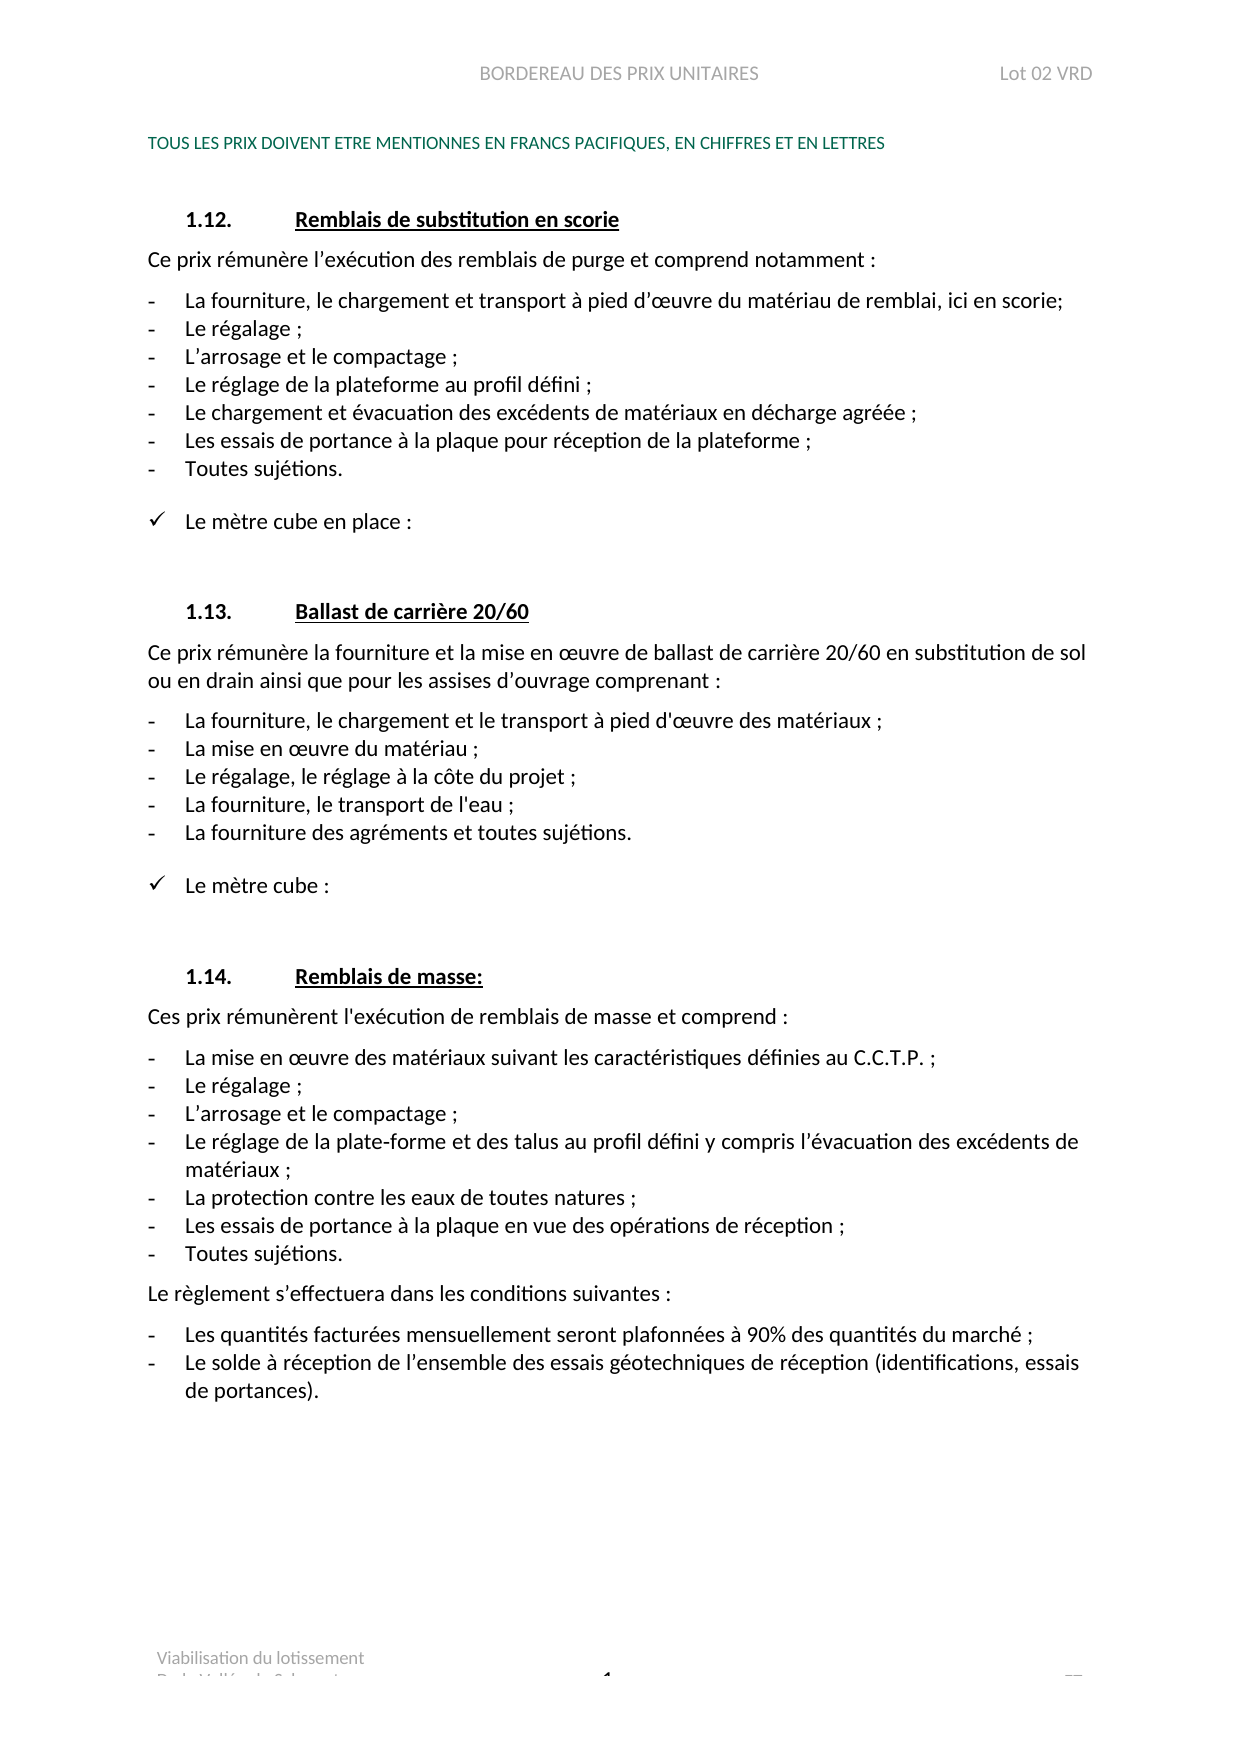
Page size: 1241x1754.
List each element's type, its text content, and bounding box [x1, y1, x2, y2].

text Le règlement s’effectuera dans les conditions suivantes : [148, 1279, 1105, 1308]
list Le régalage, le réglage à la côte du projet ; [148, 762, 1105, 790]
list Le régalage ; [148, 314, 1105, 342]
subtitle Remblais de masse: [185, 962, 1105, 990]
list Les essais de portance à la plaque pour réception de la plateforme ; [148, 426, 1105, 454]
list Toutes sujétions. [148, 454, 1105, 482]
list Le régalage ; [148, 1071, 1105, 1099]
list Le mètre cube : [148, 871, 1105, 899]
subtitle Ballast de carrière 20/60 [185, 597, 1105, 626]
list Le chargement et évacuation des excédents de matériaux en décharge agréée ; [148, 398, 1105, 426]
text Ce prix rémunère l’exécution des remblais de purge et comprend notamment : [148, 245, 1105, 273]
list La mise en œuvre des matériaux suivant les caractéristiques définies au C.C.T.P. ; [148, 1043, 1105, 1071]
list Le réglage de la plate‐forme et des talus au profil défini y compris l’évacuation des excédents de matériaux ; [148, 1127, 1093, 1183]
list La fourniture, le transport de l'eau ; [148, 790, 1105, 818]
text TOUS LES PRIX DOIVENT ETRE MENTIONNES EN FRANCS PACIFIQUES, EN CHIFFRES ET EN LETTRES [148, 132, 1105, 154]
list Les essais de portance à la plaque en vue des opérations de réception ; [148, 1211, 1105, 1239]
text Ce prix rémunère la fourniture et la mise en œuvre de ballast de carrière 20/60 en substitution de sol ou en drain ainsi que pour les assises d’ouvrage comprenant : [148, 638, 1093, 694]
list Les quantités facturées mensuellement seront plafonnées à 90% des quantités du marché ; [148, 1320, 1105, 1348]
list La fourniture, le chargement et transport à pied d’œuvre du matériau de remblai, ici en scorie; [148, 286, 1105, 314]
list La fourniture des agréments et toutes sujétions. [148, 818, 1105, 846]
list Le mètre cube en place : [148, 507, 1105, 535]
list Le réglage de la plateforme au profil défini ; [148, 370, 1105, 398]
list La mise en œuvre du matériau ; [148, 734, 1105, 762]
list La protection contre les eaux de toutes natures ; [148, 1183, 1105, 1211]
text Ces prix rémunèrent l'exécution de remblais de masse et comprend : [148, 1002, 1105, 1031]
list L’arrosage et le compactage ; [148, 342, 1105, 370]
list Toutes sujétions. [148, 1239, 1105, 1267]
list L’arrosage et le compactage ; [148, 1099, 1105, 1127]
subtitle Remblais de substitution en scorie [185, 205, 1105, 233]
list Le solde à réception de l’ensemble des essais géotechniques de réception (identifications, essais de portances). [148, 1348, 1093, 1404]
list La fourniture, le chargement et le transport à pied d'œuvre des matériaux ; [148, 706, 1105, 734]
